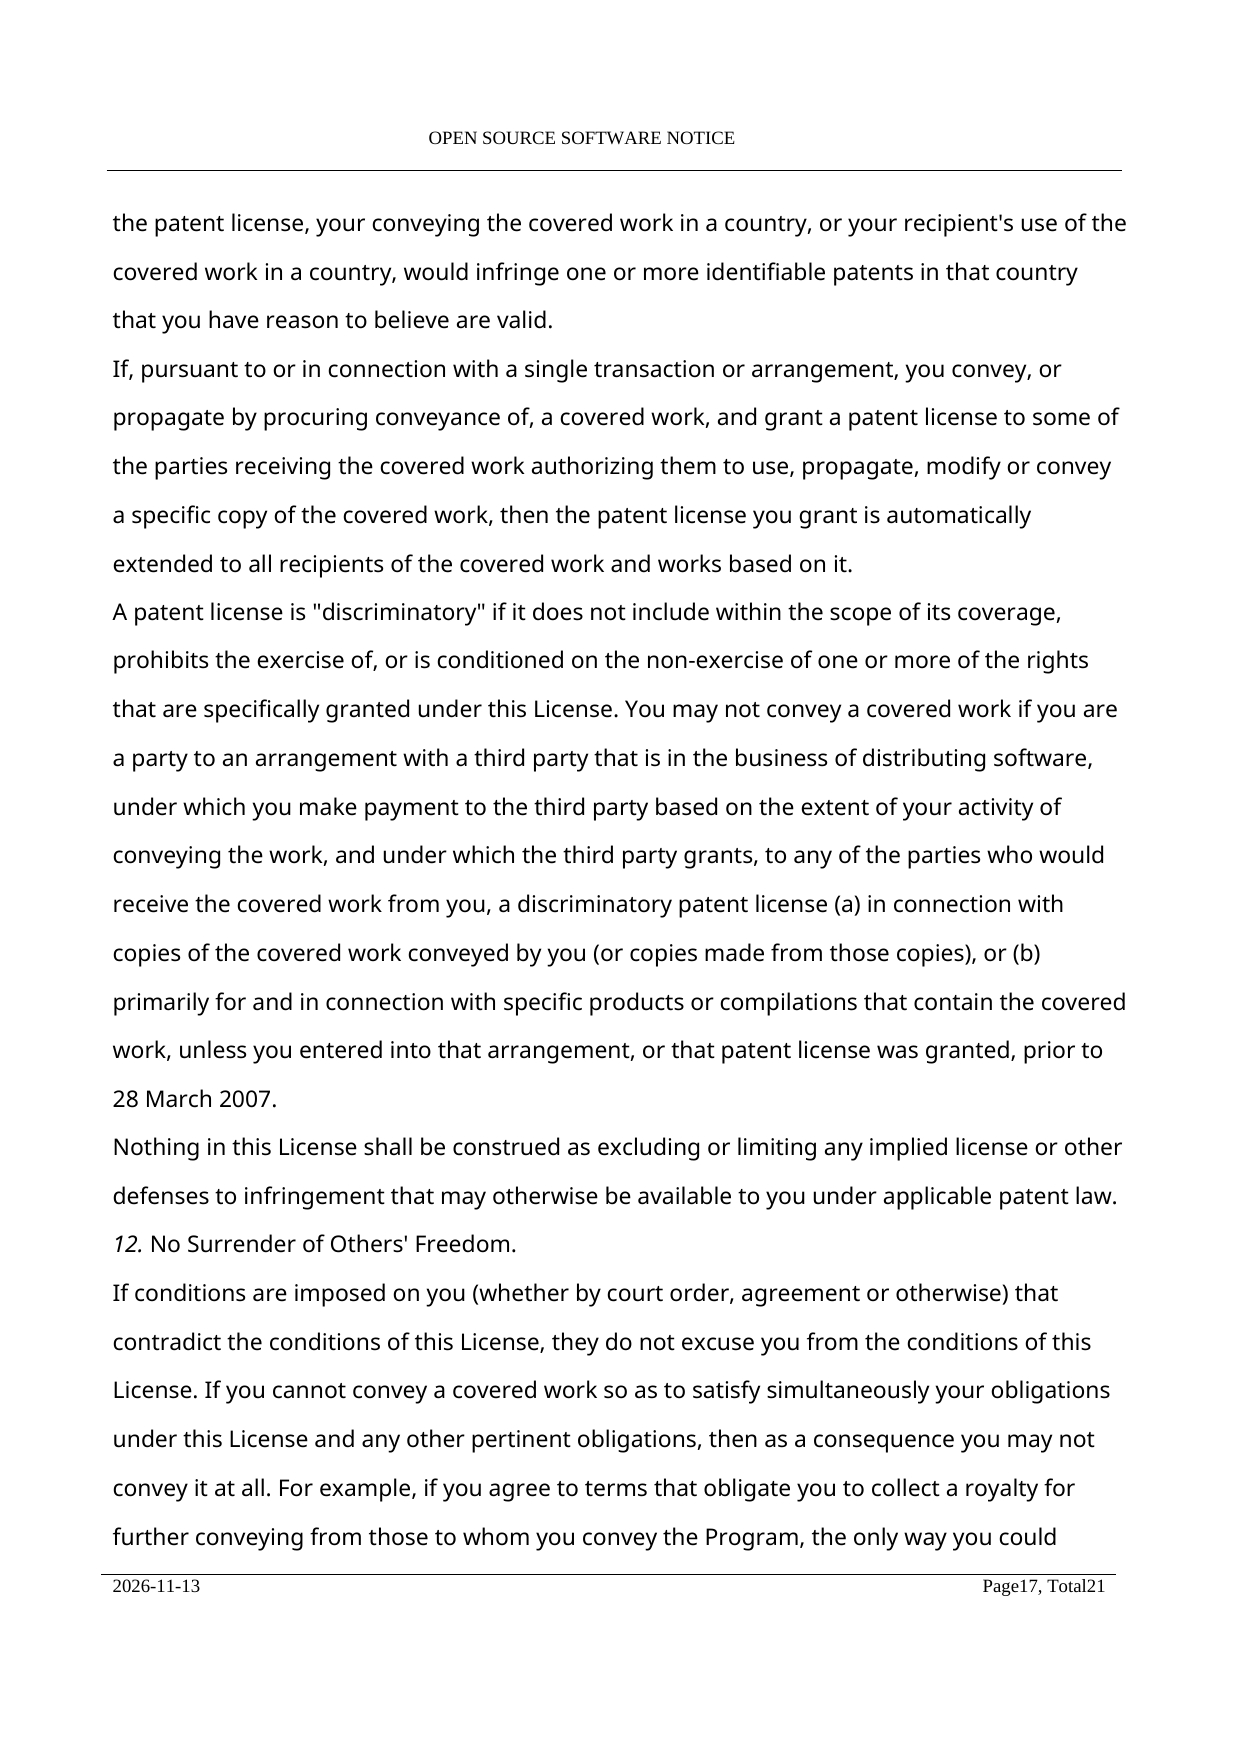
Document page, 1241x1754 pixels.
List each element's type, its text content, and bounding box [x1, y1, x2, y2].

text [112, 1228, 1128, 1553]
text A patent license is "discriminatory" if it does not include within the scope of its coverage, prohibits the exercise of, or is conditioned on the non-exercise of one or more of the rights that are specifically granted under this License. You may not convey a covered work if you are a party to an arrangement with a third party that is in the business of distributing software, under which you make payment to the third party based on the extent of your activity of conveying the work, and under which the third party grants, to any of the parties who would receive the covered work from you, a discriminatory patent license (a) in connection with copies of the covered work conveyed by you (or copies made from those copies), or (b) primarily for and in connection with specific products or compilations that contain the covered work, unless you entered into that arrangement, or that patent license was granted, prior to 28 March 2007. [112, 595, 1128, 1115]
text If, pursuant to or in connection with a single transaction or arrangement, you convey, or propagate by procuring conveyance of, a covered work, and grant a patent license to some of the parties receiving the covered work authorizing them to use, propagate, modify or convey a specific copy of the covered work, then the patent license you grant is automatically extended to all recipients of the covered work and works based on it. [112, 352, 1128, 579]
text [112, 206, 1128, 336]
text Nothing in this License shall be construed as excluding or limiting any implied license or other defenses to infringement that may otherwise be available to you under applicable patent law. [112, 1131, 1128, 1212]
